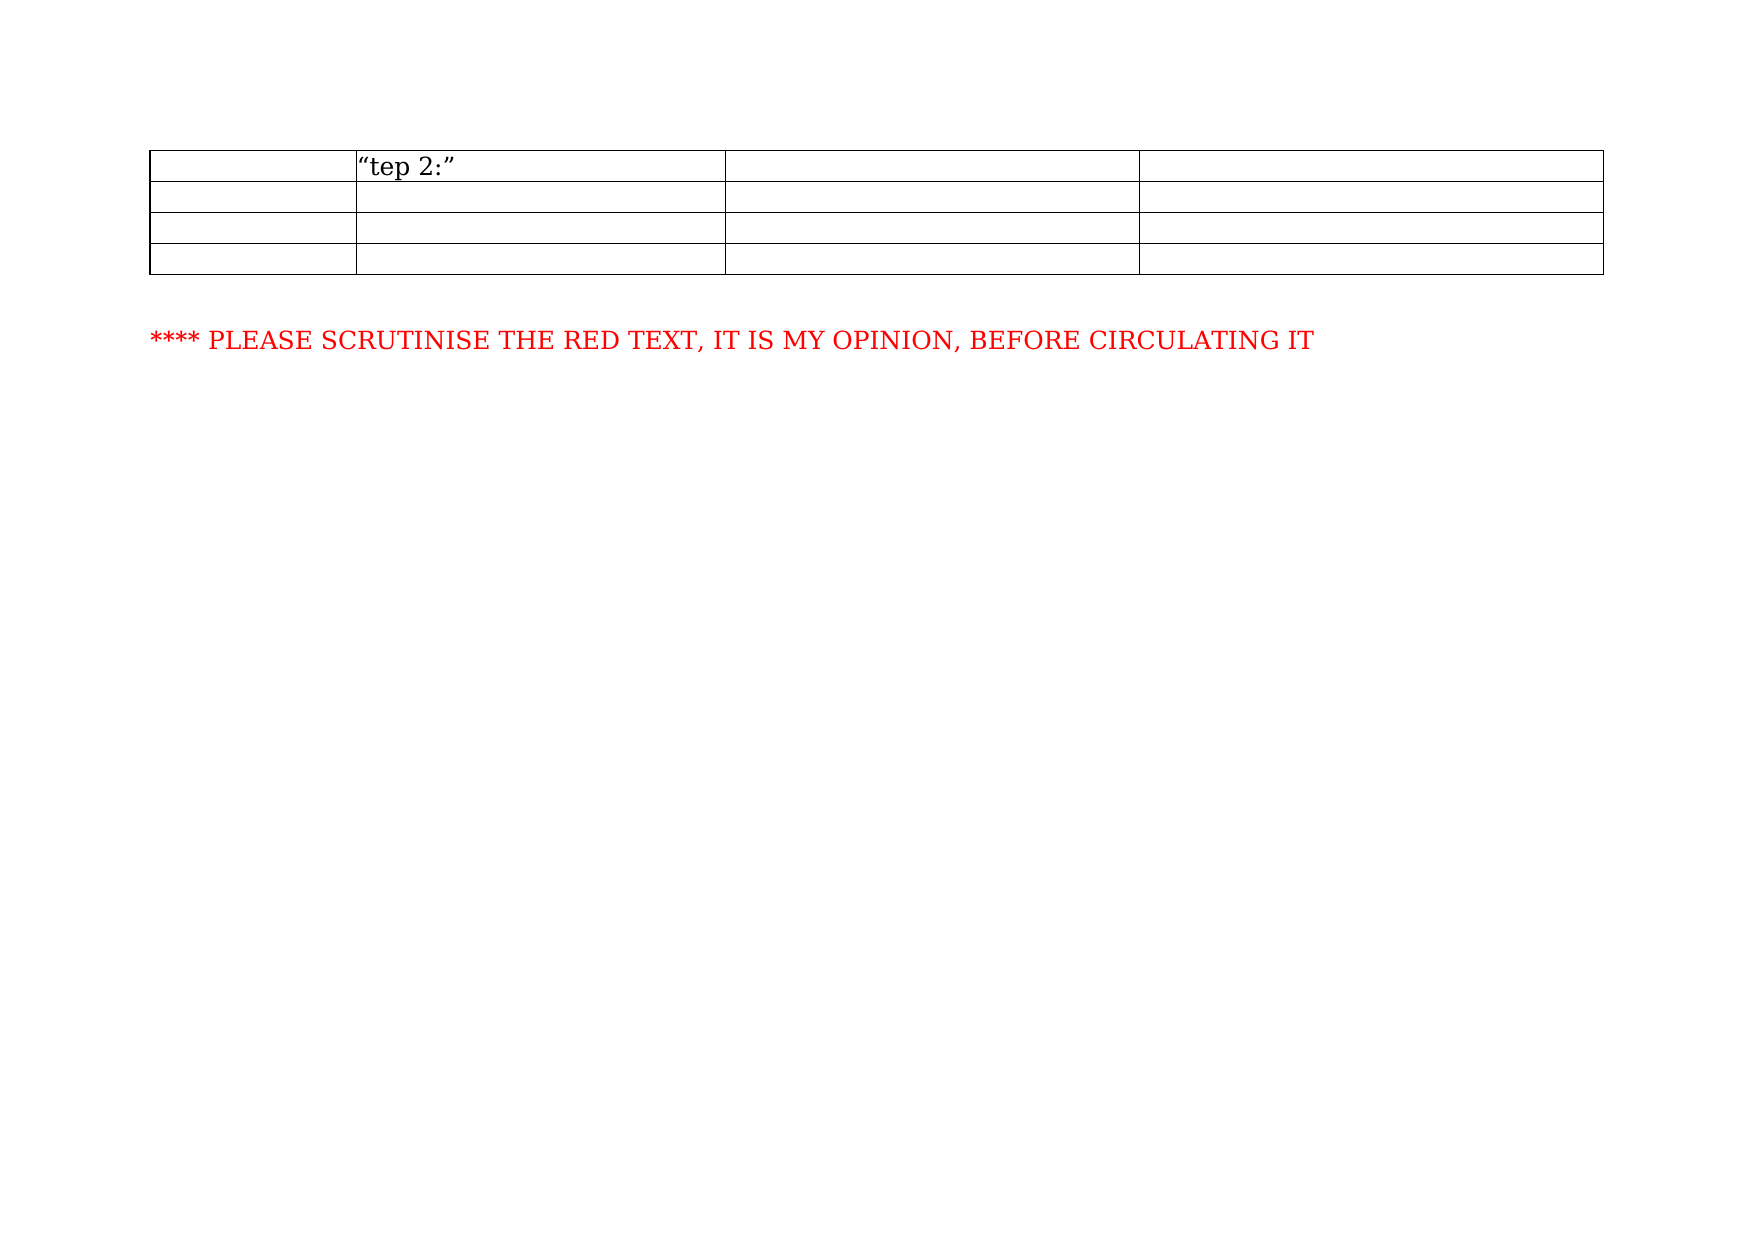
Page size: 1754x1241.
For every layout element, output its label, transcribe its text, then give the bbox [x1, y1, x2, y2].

table_cell [357, 182, 725, 212]
table_cell [726, 244, 1139, 274]
text **** PLEASE SCRUTINISE THE RED TEXT, IT IS MY OPINION, BEFORE CIRCULATING IT [150, 324, 1604, 354]
table_cell [1140, 244, 1603, 274]
table_cell [151, 213, 356, 243]
table_cell [1140, 182, 1603, 212]
table_cell [151, 244, 356, 274]
table_cell [726, 182, 1139, 212]
table_cell [357, 213, 725, 243]
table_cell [357, 151, 725, 181]
table_cell [726, 213, 1139, 243]
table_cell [1140, 151, 1603, 181]
table_cell [357, 244, 725, 274]
table_cell [1140, 213, 1603, 243]
table_cell [151, 182, 356, 212]
table_cell [726, 151, 1139, 181]
table_cell 2.3.2 [151, 151, 356, 181]
